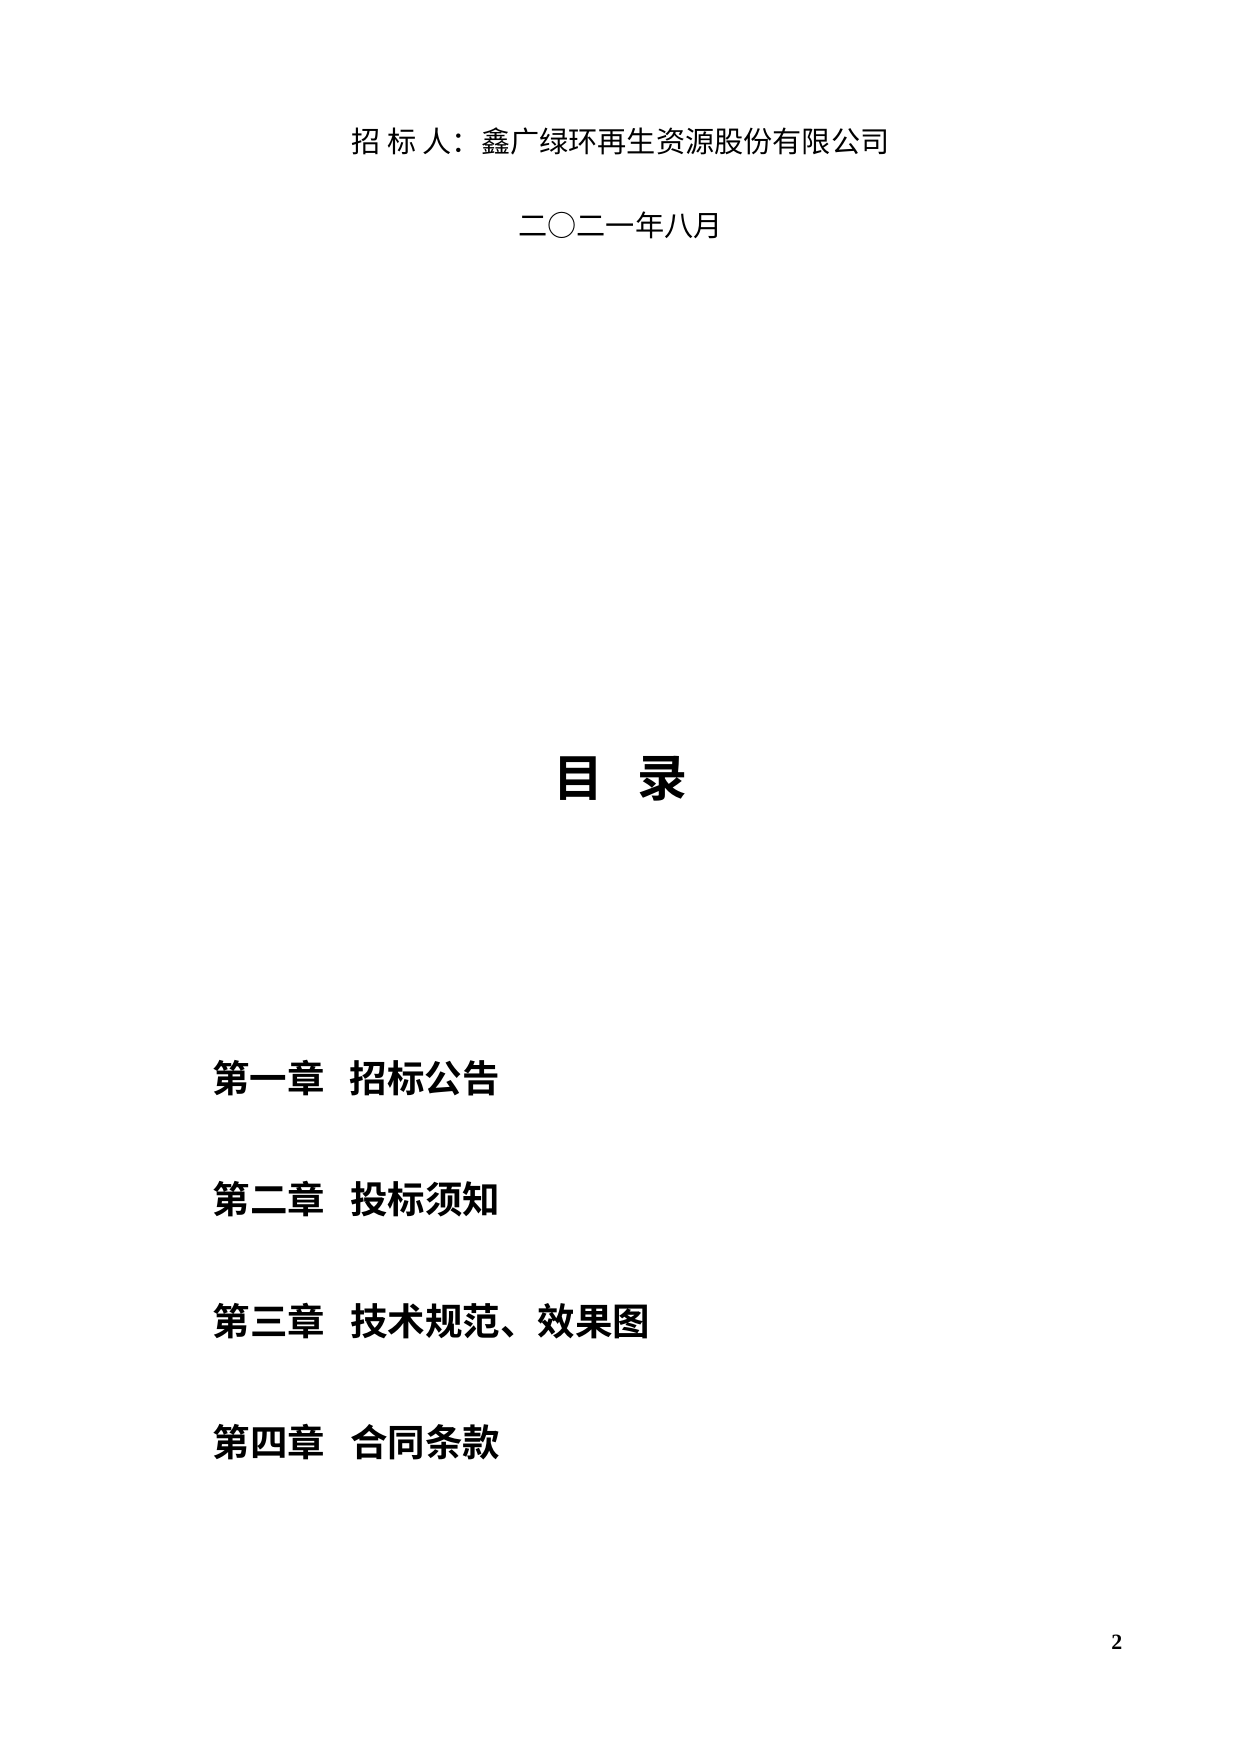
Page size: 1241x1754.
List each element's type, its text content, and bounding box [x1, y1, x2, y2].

text 第一章 招标公告 [118, 1049, 1122, 1104]
text 目 录 [118, 739, 1122, 811]
text 二○二一年八月 [118, 203, 1122, 245]
text 第二章 投标须知 [118, 1170, 1122, 1225]
text 招 标 人：鑫广绿环再生资源股份有限公司 [118, 118, 1122, 160]
text 第四章 合同条款 [118, 1412, 1122, 1467]
text 第三章 技术规范、效果图 [118, 1291, 1122, 1346]
